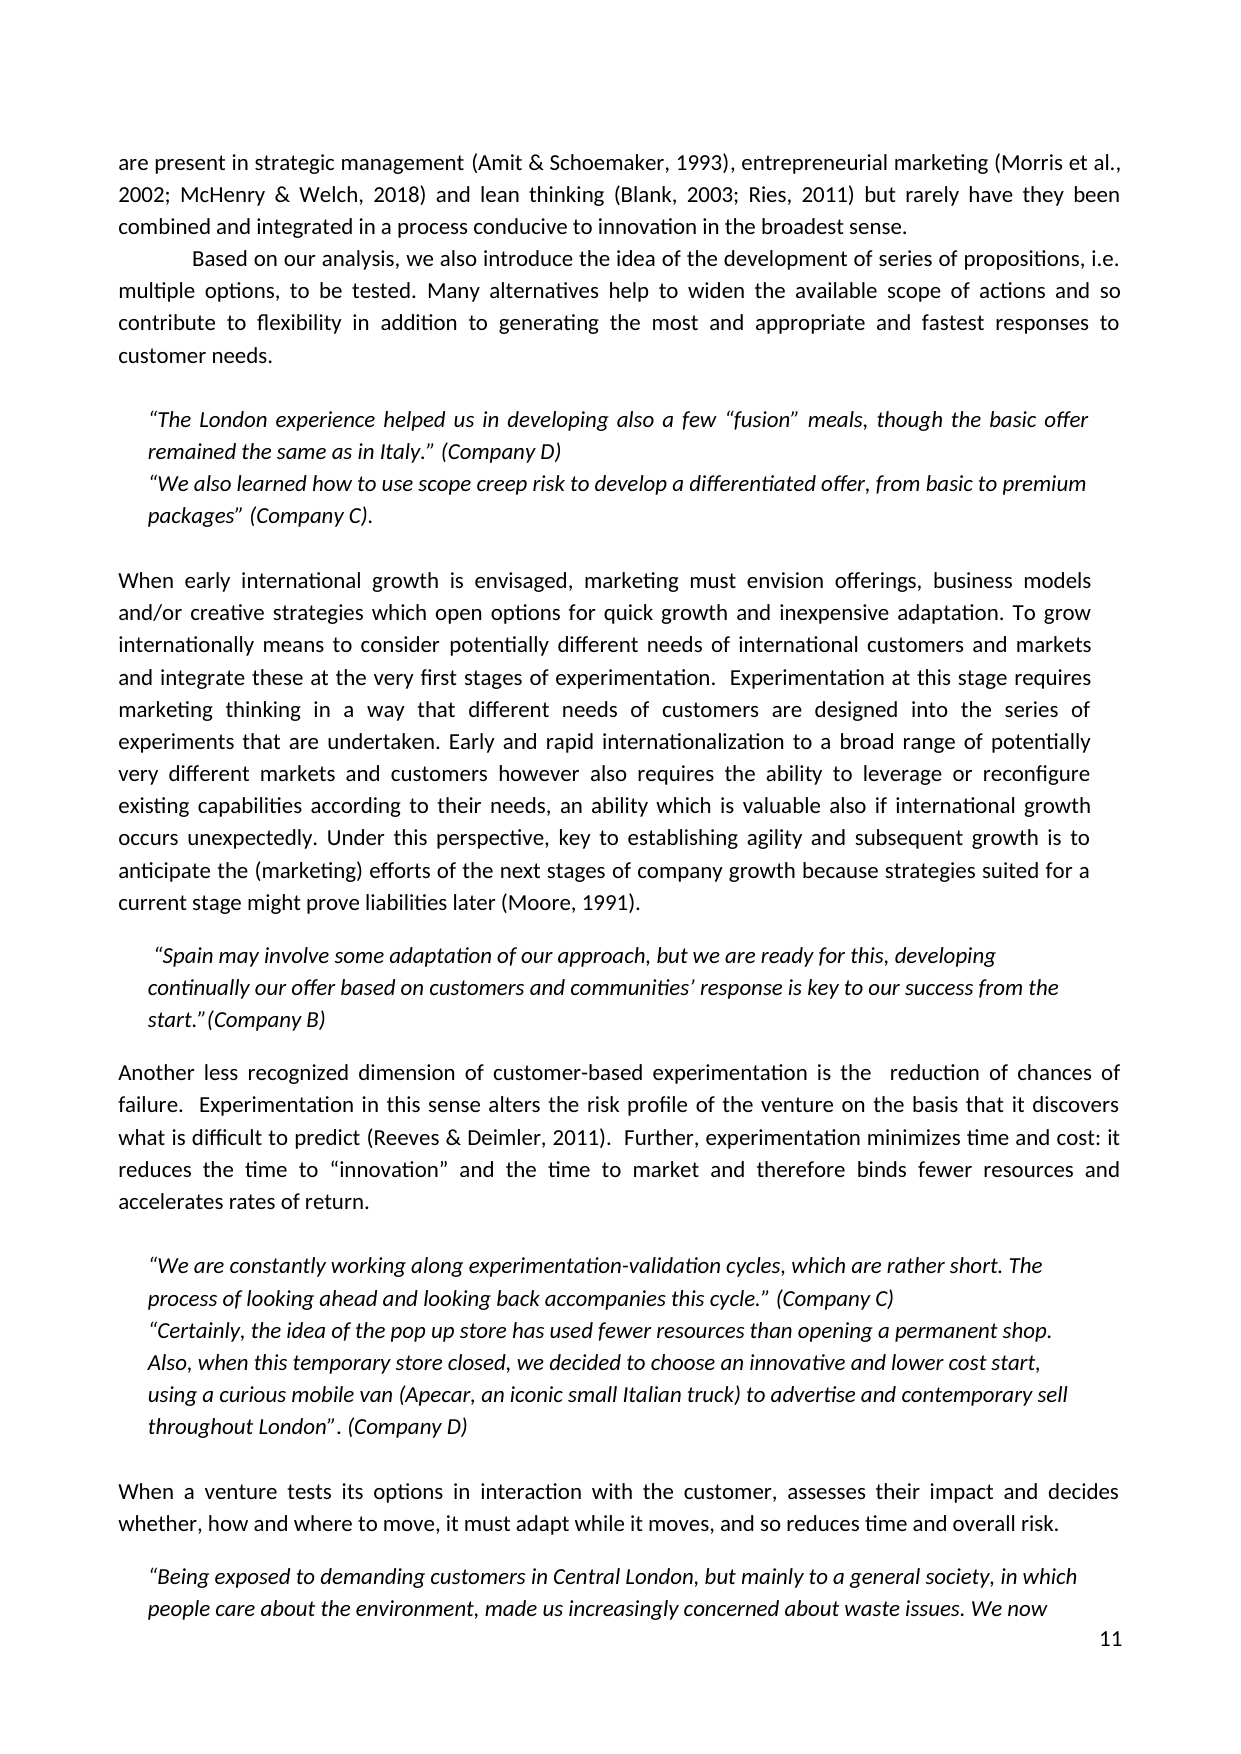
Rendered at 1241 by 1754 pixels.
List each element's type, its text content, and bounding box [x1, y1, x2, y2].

text When early international growth is envisaged, marketing must envision offerings, business models and/or creative strategies which open options for quick growth and inexpensive adaptation. To grow internationally means to consider potentially different needs of international customers and markets and integrate these at the very first stages of experimentation. Experimentation at this stage requires marketing thinking in a way that different needs of customers are designed into the series of experiments that are undertaken. Early and rapid internationalization to a broad range of potentially very different markets and customers however also requires the ability to leverage or reconfigure existing capabilities according to their needs, an ability which is valuable also if international growth occurs unexpectedly. Under this perspective, key to establishing agility and subsequent growth is to anticipate the (marketing) efforts of the next stages of company growth because strategies suited for a current stage might prove liabilities later (Moore, 1991). [118, 566, 1093, 916]
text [118, 148, 1122, 240]
text “Spain may involve some adaptation of our approach, but we are ready for this, developing continually our offer based on customers and communities’ response is key to our success from the start.”(Company B) [148, 941, 1093, 1033]
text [148, 1562, 1093, 1622]
text “Certainly, the idea of the pop up store has used fewer resources than opening a permanent shop. Also, when this temporary store closed, we decided to choose an innovative and lower cost start, using a curious mobile van (Apecar, an iconic small Italian truck) to advertise and contemporary sell throughout London”. (Company D) [148, 1316, 1093, 1440]
text “The London experience helped us in developing also a few “fusion” meals, though the basic offer remained the same as in Italy.” (Company D) [148, 405, 1093, 465]
text Another less recognized dimension of customer-based experimentation is the reduction of chances of failure. Experimentation in this sense alters the risk profile of the venture on the basis that it discovers what is difficult to predict (Reeves & Deimler, 2011). Further, experimentation minimizes time and cost: it reduces the time to “innovation” and the time to market and therefore binds fewer resources and accelerates rates of return. [118, 1058, 1122, 1215]
text Based on our analysis, we also introduce the idea of the development of series of propositions, i.e. multiple options, to be tested. Many alternatives help to widen the available scope of actions and so contribute to flexibility in addition to generating the most and appropriate and fastest responses to customer needs. [118, 244, 1122, 369]
text When a venture tests its options in interaction with the customer, assesses their impact and decides whether, how and where to move, it must adapt while it moves, and so reduces time and overall risk. [118, 1477, 1122, 1537]
text “We also learned how to use scope creep risk to develop a differentiated offer, from basic to premium packages” (Company C). [148, 469, 1093, 530]
text “We are constantly working along experimentation-validation cycles, which are rather short. The process of looking ahead and looking back accompanies this cycle.” (Company C) [148, 1251, 1093, 1312]
